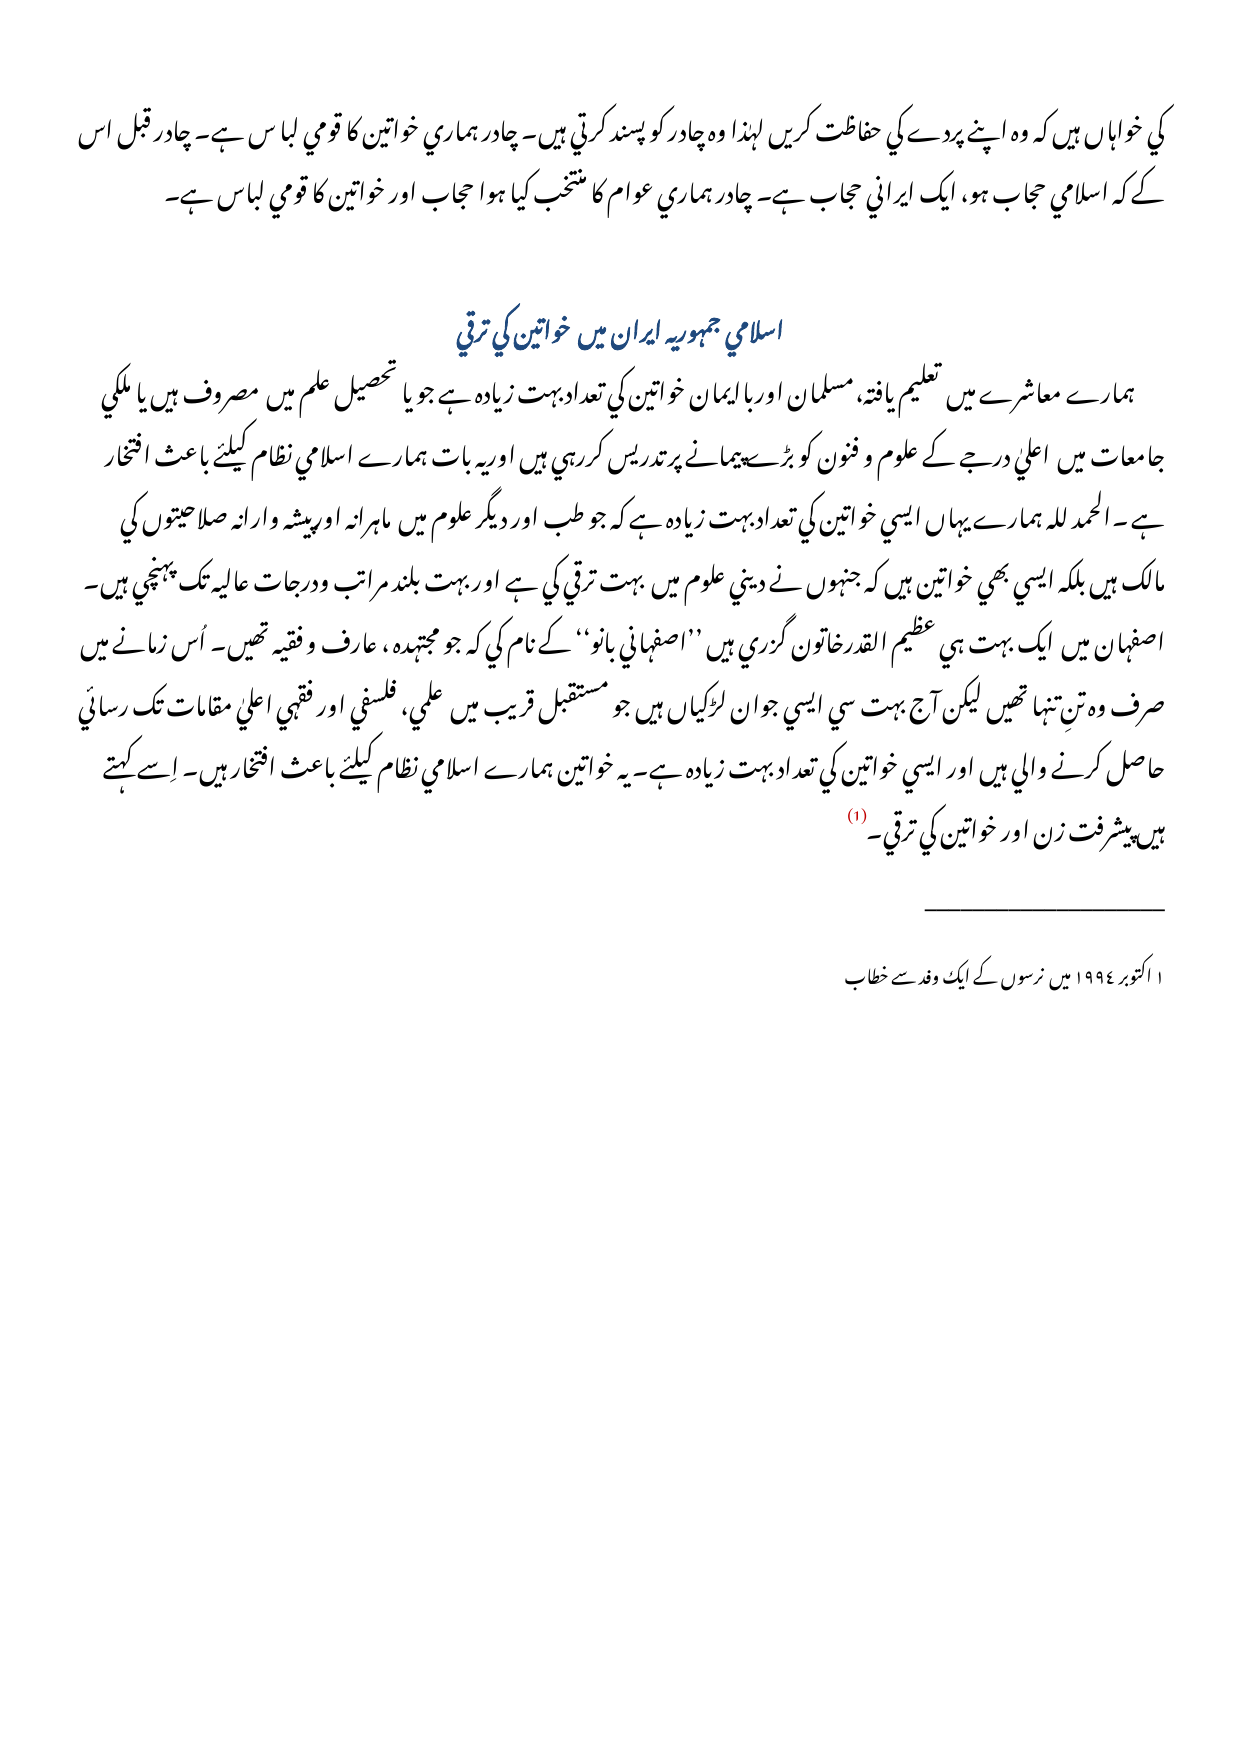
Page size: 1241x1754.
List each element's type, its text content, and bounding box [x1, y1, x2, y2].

text ١ اکتوبر ١٩٩٤ ميں نرسوں کے ايک وفد سے خطاب [75, 949, 1165, 996]
text ____________________ [75, 856, 1165, 924]
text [75, 94, 1165, 219]
subtitle اسلامي جمہوريہ ايران ميں خواتين کي ترقي [75, 294, 1165, 356]
text ہمارے معاشرے ميں تعليم يافتہ،مسلمان اورباايمان خواتين کي تعدادبہت زيادہ ہے جو يا تحصيل علم ميں مصروف ہيں يا ملکي جامعات ميں اعليٰ درجے کے علوم و فنون کو بڑے پيمانے پر تدريس کررہي ہيں اوريہ بات ہمارے اسلامي نظام کيلئے باعث افتخار ہے ۔الحمد للہ ہمارے يہاں ايسي خواتين کي تعدادبہت زيادہ ہے کہ جو طب اور ديگر علوم ميں ماہرانہ اورپيشہ وارانہ صلاحيتوں کي مالک ہيں بلکہ ايسي بھي خواتين ہيں کہ جنہوں نے ديني علوم ميں بہت ترقي کي ہے اور بہت بلند مراتب ودرجات عاليہ تک پہنچي ہيں۔ اصفہان ميں ايک بہت ہي عظيم القدرخاتون گزري ہيں ’’اصفہاني بانو‘‘ کے نام کي کہ جو مجتہدہ ، عارف و فقيہ تھيں۔ اُس زمانے ميں صرف وہ تنِ تنہا تھيں ليکن آج بہت سي ايسي جوان لڑکياں ہيں جو مستقبل قريب ميں علمي، فلسفي اور فقہي اعليٰ مقامات تک رسائي حاصل کرنے والي ہيں اور ايسي خواتين کي تعداد بہت زيادہ ہے۔ يہ خواتين ہمارے اسلامي نظام کيلئے باعث افتخار ہيں۔ اِسے کہتے ہيں پيشرفت زن اور خواتين کي ترقي۔(1) [75, 356, 1165, 856]
